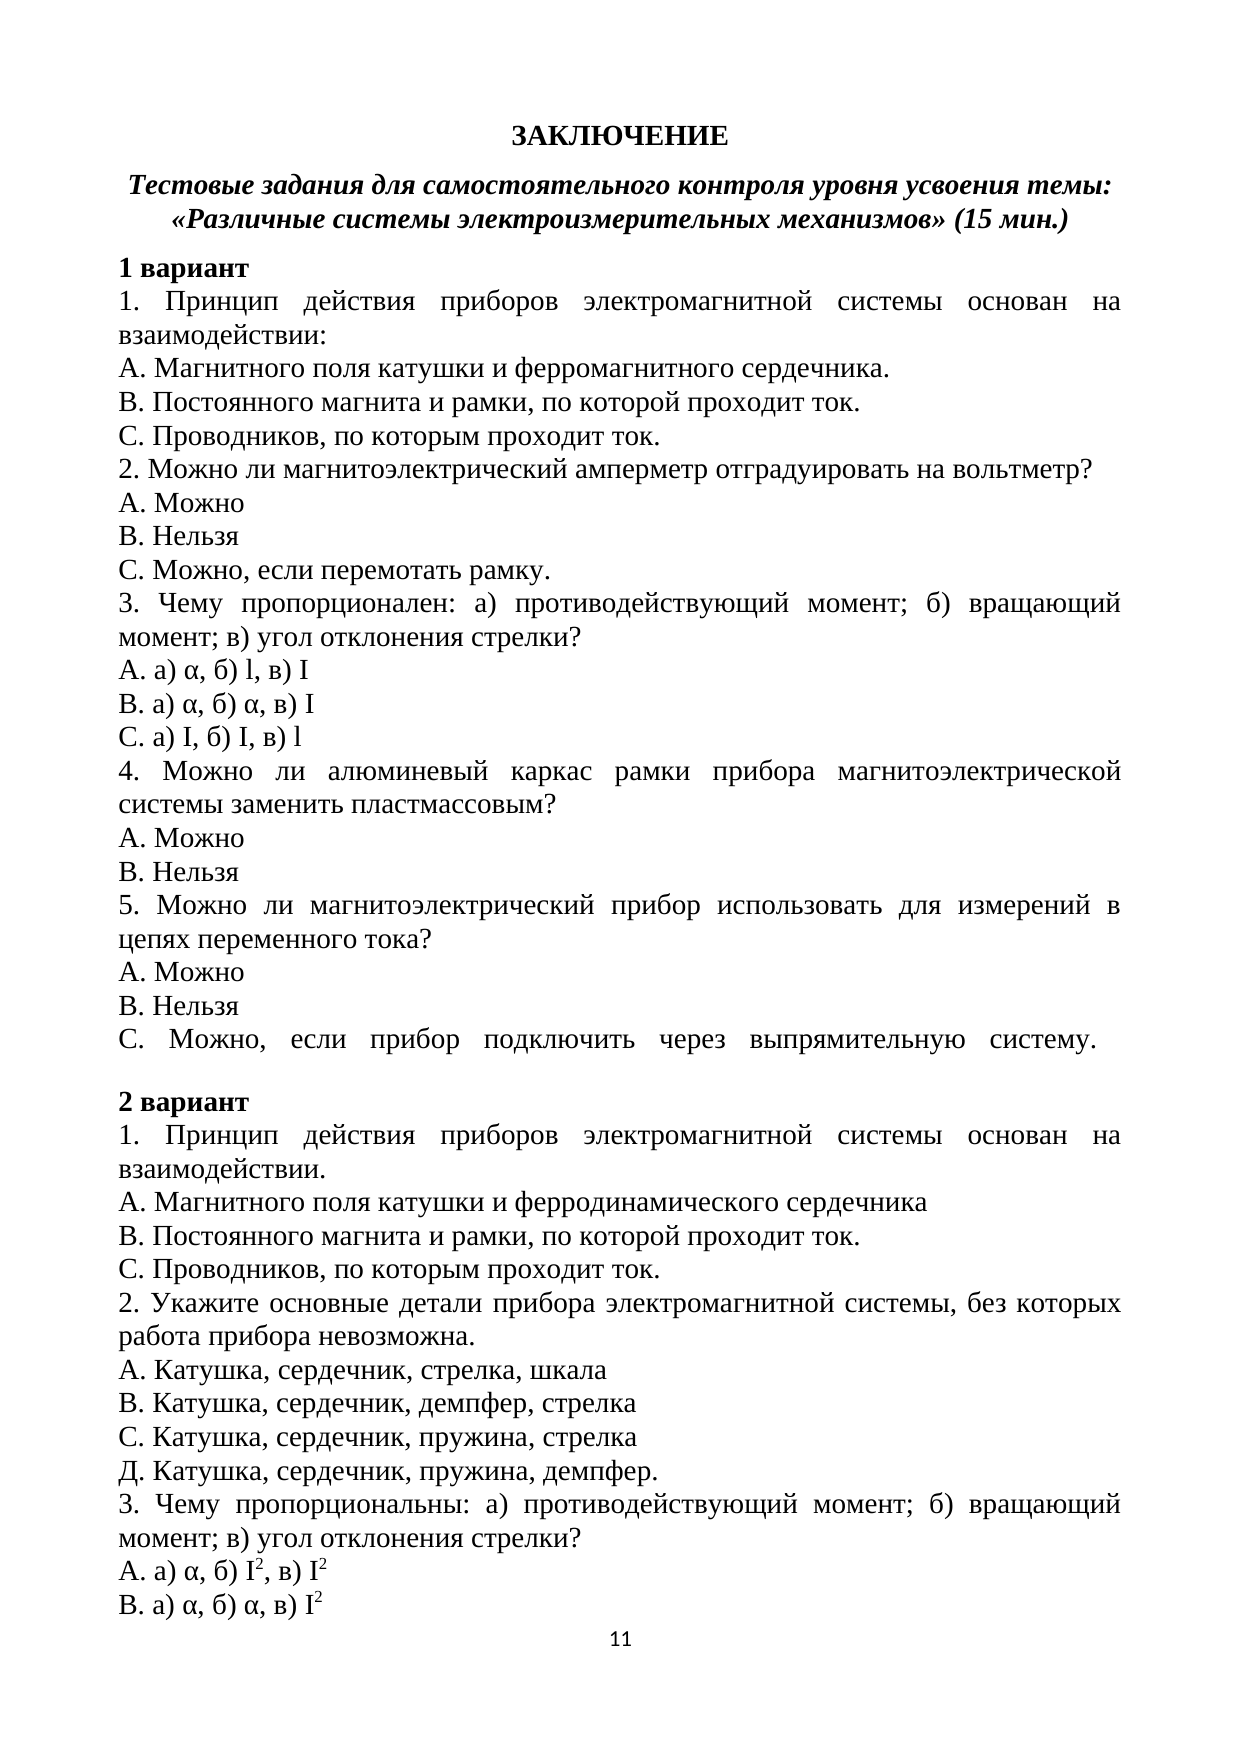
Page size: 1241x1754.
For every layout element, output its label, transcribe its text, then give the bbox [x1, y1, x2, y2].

text 2. Можно ли магнитоэлектрический амперметр отградуировать на вольтметр? [118, 451, 1122, 485]
text С. Катушка, сердечник, пружина, стрелка [118, 1419, 1122, 1453]
text Тестовые задания для самостоятельного контроля уровня усвоения темы: «Различные системы электроизмерительных механизмов» (15 мин.) [118, 167, 1122, 234]
text 2. Укажите основные детали прибора электромагнитной системы, без которых работа прибора невозможна. [118, 1285, 1122, 1352]
text С. Можно, если перемотать рамку. [118, 552, 1122, 585]
text В. а) α, б) α, в) I [118, 686, 1122, 719]
text А. Можно [118, 485, 1122, 518]
text 5. Можно ли магнитоэлектрический прибор использовать для измерений в цепях переменного тока? [118, 887, 1122, 954]
text C. а) I, б) I, в) l [118, 719, 1122, 753]
text 4. Можно ли алюминевый каркас рамки прибора магнитоэлектрической системы заменить пластмассовым? [118, 753, 1122, 820]
text В. Постоянного магнита и рамки, по которой проходит ток. [118, 384, 1122, 418]
text 1. Принцип действия приборов электромагнитной системы основан на взаимодействии: [118, 283, 1122, 351]
text В. Нельзя [118, 854, 1122, 887]
text В. Нельзя [118, 518, 1122, 552]
text В. Нельзя [118, 988, 1122, 1021]
text ЗАКЛЮЧЕНИЕ [118, 118, 1122, 152]
text В. Катушка, сердечник, демпфер, стрелка [118, 1386, 1122, 1419]
text А. а) α, б) I2, в) I2 [118, 1553, 1122, 1587]
text А. Магнитного поля катушки и ферродинамического сердечника [118, 1184, 1122, 1218]
text А. а) α, б) l, в) I [118, 652, 1122, 686]
text 3. Чему пропорционален: а) противодействующий момент; б) вращающий момент; в) угол отклонения стрелки? [118, 585, 1122, 652]
text А. Можно [118, 954, 1122, 988]
text С. Можно, если прибор подключить через выпрямительную систему. [118, 1021, 1122, 1084]
text С. Проводников, по которым проходит ток. [118, 418, 1122, 451]
text А. Катушка, сердечник, стрелка, шкала [118, 1352, 1122, 1386]
text 1. Принцип действия приборов электромагнитной системы основан на взаимодействии. [118, 1117, 1122, 1184]
text 3. Чему пропорциональны: а) противодействующий момент; б) вращающий момент; в) угол отклонения стрелки? [118, 1486, 1122, 1553]
text В. Постоянного магнита и рамки, по которой проходит ток. [118, 1218, 1122, 1251]
text А. Можно [118, 820, 1122, 854]
text С. Проводников, по которым проходит ток. [118, 1251, 1122, 1285]
text 1 вариант [118, 250, 1122, 283]
text 2 вариант [118, 1084, 1122, 1117]
text Д. Катушка, сердечник, пружина, демпфер. [118, 1453, 1122, 1486]
text А. Магнитного поля катушки и ферромагнитного сердечника. [118, 351, 1122, 384]
text В. а) α, б) α, в) I2 [118, 1587, 1122, 1620]
